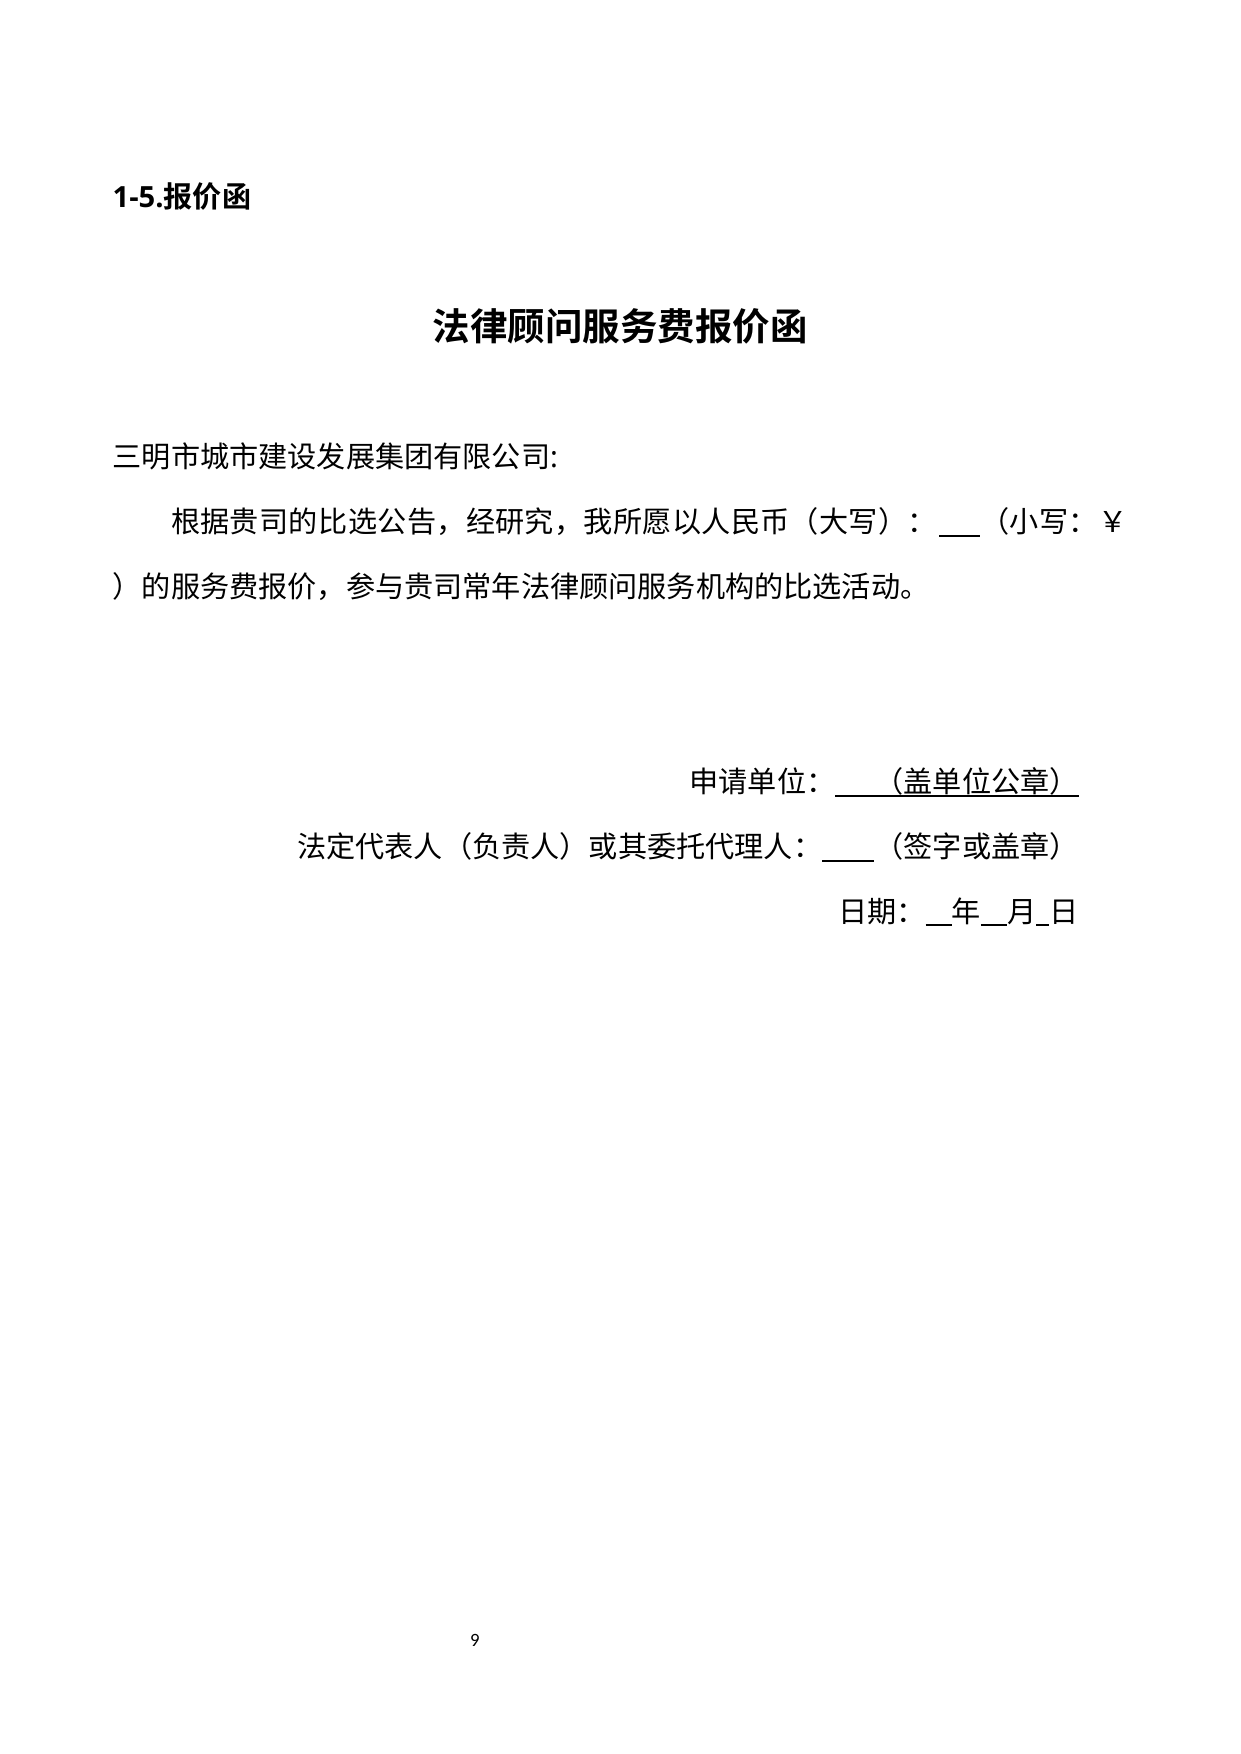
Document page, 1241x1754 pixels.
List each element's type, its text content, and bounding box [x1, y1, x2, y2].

text 日期： 年 月 日 [112, 877, 1078, 942]
text 1-5.报价函 [112, 162, 1128, 227]
text 根据贵司的比选公告，经研究，我所愿以人民币（大写）： （小写：￥ ）的服务费报价，参与贵司常年法律顾问服务机构的比选活动。 [112, 487, 1128, 617]
text 法律顾问服务费报价函 [112, 292, 1128, 357]
text 法定代表人（负责人）或其委托代理人： （签字或盖章） [112, 812, 1078, 877]
text 三明市城市建设发展集团有限公司: [112, 422, 1128, 487]
text 申请单位： （盖单位公章） [112, 747, 1078, 812]
